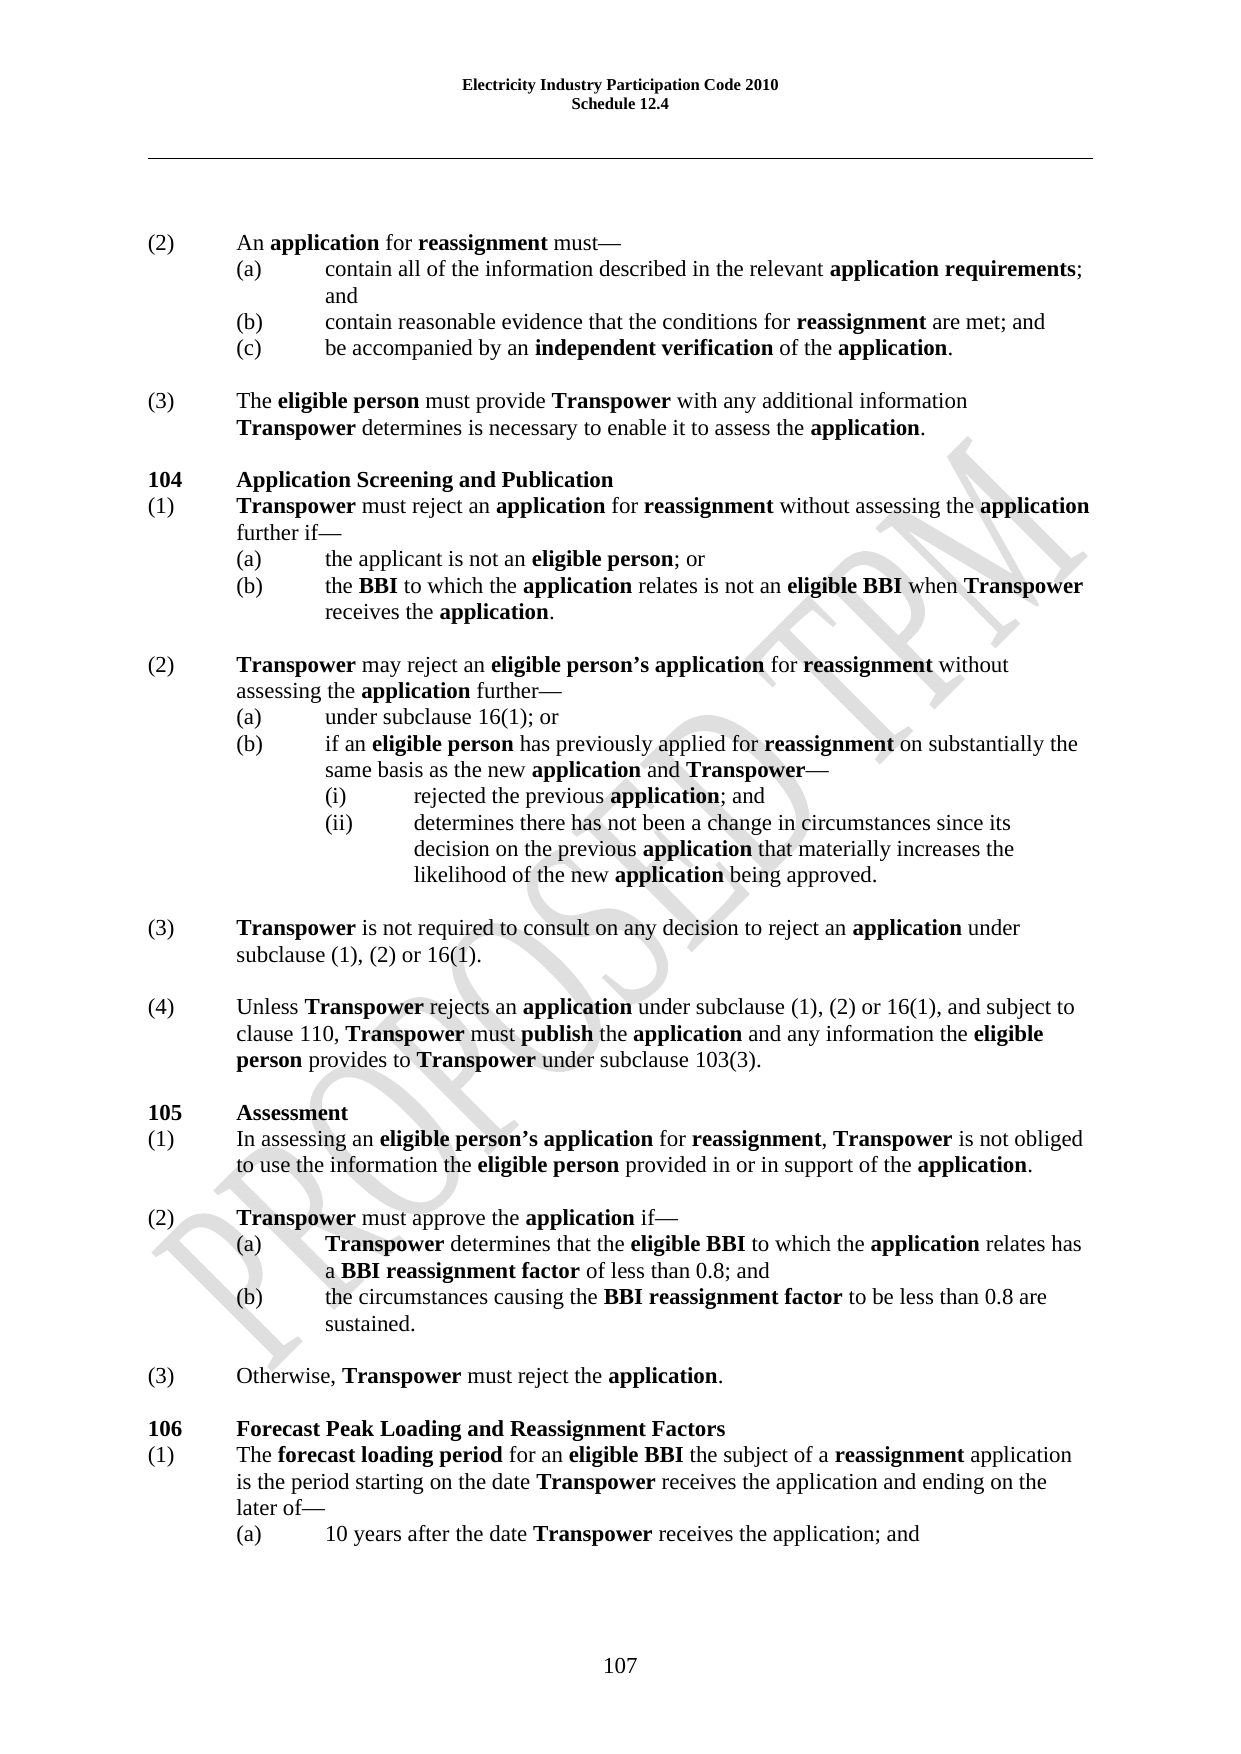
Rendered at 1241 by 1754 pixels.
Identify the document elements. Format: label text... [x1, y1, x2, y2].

subtitle 10 years after the date Transpower receives the application; and [236, 1520, 1093, 1547]
subtitle under subclause 16(1); or [236, 703, 1093, 730]
subtitle Transpower may reject an eligible person’s application for reassignment without assessing the application further— [148, 651, 1093, 703]
subtitle In assessing an eligible person’s application for reassignment, Transpower is not obliged to use the information the eligible person provided in or in support of the application. [148, 1125, 1093, 1178]
subtitle Forecast Peak Loading and Reassignment Factors [148, 1415, 1093, 1441]
subtitle Otherwise, Transpower must reject the application. [148, 1362, 1093, 1389]
subtitle Unless Transpower rejects an application under subclause (1), (2) or 16(1), and subject to clause 110, Transpower must publish the application and any information the eligible person provides to Transpower under subclause 103(3). [148, 993, 1093, 1072]
subtitle The forecast loading period for an eligible BBI the subject of a reassignment application is the period starting on the date Transpower receives the application and ending on the later of— [148, 1441, 1093, 1520]
subtitle Assessment [148, 1099, 1093, 1125]
subtitle Transpower must reject an application for reassignment without assessing the application further if— [148, 493, 1093, 545]
subtitle the BBI to which the application relates is not an eligible BBI when Transpower receives the application. [236, 572, 1093, 624]
subtitle Transpower must approve the application if— [148, 1204, 1093, 1231]
subtitle determines there has not been a change in circumstances since its decision on the previous application that materially increases the likelihood of the new application being approved. [325, 809, 1093, 888]
subtitle contain all of the information described in the relevant application requirements; and [236, 255, 1093, 308]
subtitle The eligible person must provide Transpower with any additional information Transpower determines is necessary to enable it to assess the application. [148, 387, 1093, 440]
subtitle Transpower is not required to consult on any decision to reject an application under subclause (1), (2) or 16(1). [148, 914, 1093, 967]
subtitle the circumstances causing the BBI reassignment factor to be less than 0.8 are sustained. [236, 1283, 1093, 1336]
subtitle the applicant is not an eligible person; or [236, 545, 1093, 572]
subtitle if an eligible person has previously applied for reassignment on substantially the same basis as the new application and Transpower— [236, 730, 1093, 782]
subtitle be accompanied by an independent verification of the application. [236, 334, 1093, 361]
subtitle Transpower determines that the eligible BBI to which the application relates has a BBI reassignment factor of less than 0.8; and [236, 1231, 1093, 1283]
subtitle rejected the previous application; and [325, 782, 1093, 809]
subtitle contain reasonable evidence that the conditions for reassignment are met; and [236, 308, 1093, 334]
subtitle Application Screening and Publication [148, 466, 1093, 493]
subtitle An application for reassignment must— [148, 229, 1093, 255]
